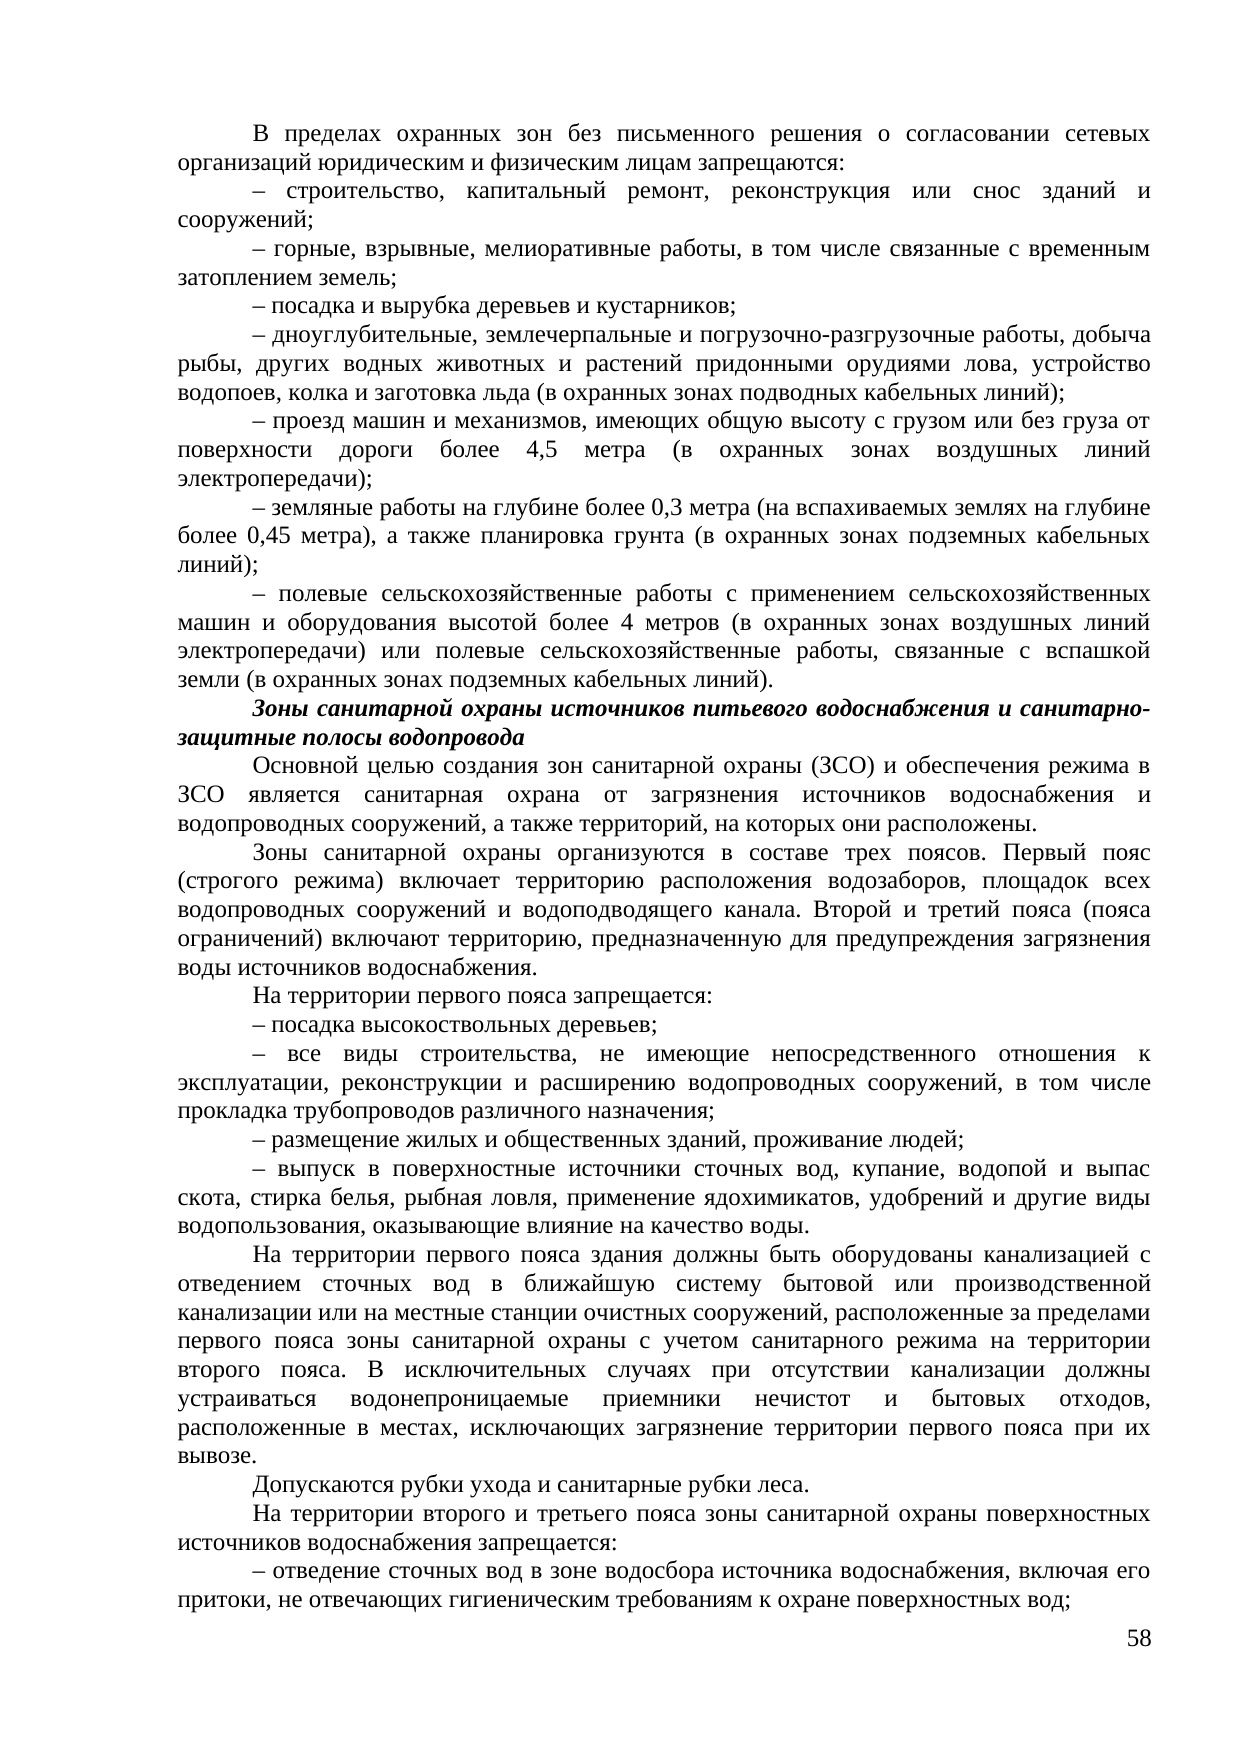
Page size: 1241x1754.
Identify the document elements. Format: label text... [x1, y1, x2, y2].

text Основной целью создания зон санитарной охраны (ЗСО) и обеспечения режима в ЗСО является санитарная охрана от загрязнения источников водоснабжения и водопроводных сооружений, а также территорий, на которых они расположены. [177, 751, 1152, 837]
text – отведение сточных вод в зоне водосбора источника водоснабжения, включая его притоки, не отвечающих гигиеническим требованиям к охране поверхностных вод; [177, 1556, 1152, 1613]
text – проезд машин и механизмов, имеющих общую высоту с грузом или без груза от поверхности дороги более 4,5 метра (в охранных зонах воздушных линий электропередачи); [177, 406, 1152, 492]
text На территории первого пояса запрещается: [177, 981, 1152, 1009]
text – выпуск в поверхностные источники сточных вод, купание, водопой и выпас скота, стирка белья, рыбная ловля, применение ядохимикатов, удобрений и другие виды водопользования, оказывающие влияние на качество воды. [177, 1153, 1152, 1239]
text – все виды строительства, не имеющие непосредственного отношения к эксплуатации, реконструкции и расширению водопроводных сооружений, в том числе прокладка трубопроводов различного назначения; [177, 1038, 1152, 1124]
text В пределах охранных зон без письменного решения о согласовании сетевых организаций юридическим и физическим лицам запрещаются: [177, 118, 1152, 176]
text Зоны санитарной охраны источников питьевого водоснабжения и санитарно-защитные полосы водопровода [177, 693, 1152, 751]
text На территории второго и третьего пояса зоны санитарной охраны поверхностных источников водоснабжения запрещается: [177, 1498, 1152, 1556]
text – посадка и вырубка деревьев и кустарников; [177, 291, 1152, 319]
text – дноуглубительные, землечерпальные и погрузочно-разгрузочные работы, добыча рыбы, других водных животных и растений придонными орудиями лова, устройство водопоев, колка и заготовка льда (в охранных зонах подводных кабельных линий); [177, 319, 1152, 406]
text – горные, взрывные, мелиоративные работы, в том числе связанные с временным затоплением земель; [177, 233, 1152, 291]
text Зоны санитарной охраны организуются в составе трех поясов. Первый пояс (строгого режима) включает территорию расположения водозаборов, площадок всех водопроводных сооружений и водоподводящего канала. Второй и третий пояса (пояса ограничений) включают территорию, предназначенную для предупреждения загрязнения воды источников водоснабжения. [177, 837, 1152, 981]
text – полевые сельскохозяйственные работы с применением сельскохозяйственных машин и оборудования высотой более 4 метров (в охранных зонах воздушных линий электропередачи) или полевые сельскохозяйственные работы, связанные с вспашкой земли (в охранных зонах подземных кабельных линий). [177, 578, 1152, 693]
text – посадка высокоствольных деревьев; [177, 1009, 1152, 1038]
text Допускаются рубки ухода и санитарные рубки леса. [177, 1469, 1152, 1498]
text На территории первого пояса здания должны быть оборудованы канализацией с отведением сточных вод в ближайшую систему бытовой или производственной канализации или на местные станции очистных сооружений, расположенные за пределами первого пояса зоны санитарной охраны с учетом санитарного режима на территории второго пояса. В исключительных случаях при отсутствии канализации должны устраиваться водонепроницаемые приемники нечистот и бытовых отходов, расположенные в местах, исключающих загрязнение территории первого пояса при их вывозе. [177, 1239, 1152, 1469]
text – земляные работы на глубине более 0,3 метра (на вспахиваемых землях на глубине более 0,45 метра), а также планировка грунта (в охранных зонах подземных кабельных линий); [177, 492, 1152, 578]
text – строительство, капитальный ремонт, реконструкция или снос зданий и сооружений; [177, 176, 1152, 233]
text – размещение жилых и общественных зданий, проживание людей; [177, 1124, 1152, 1153]
